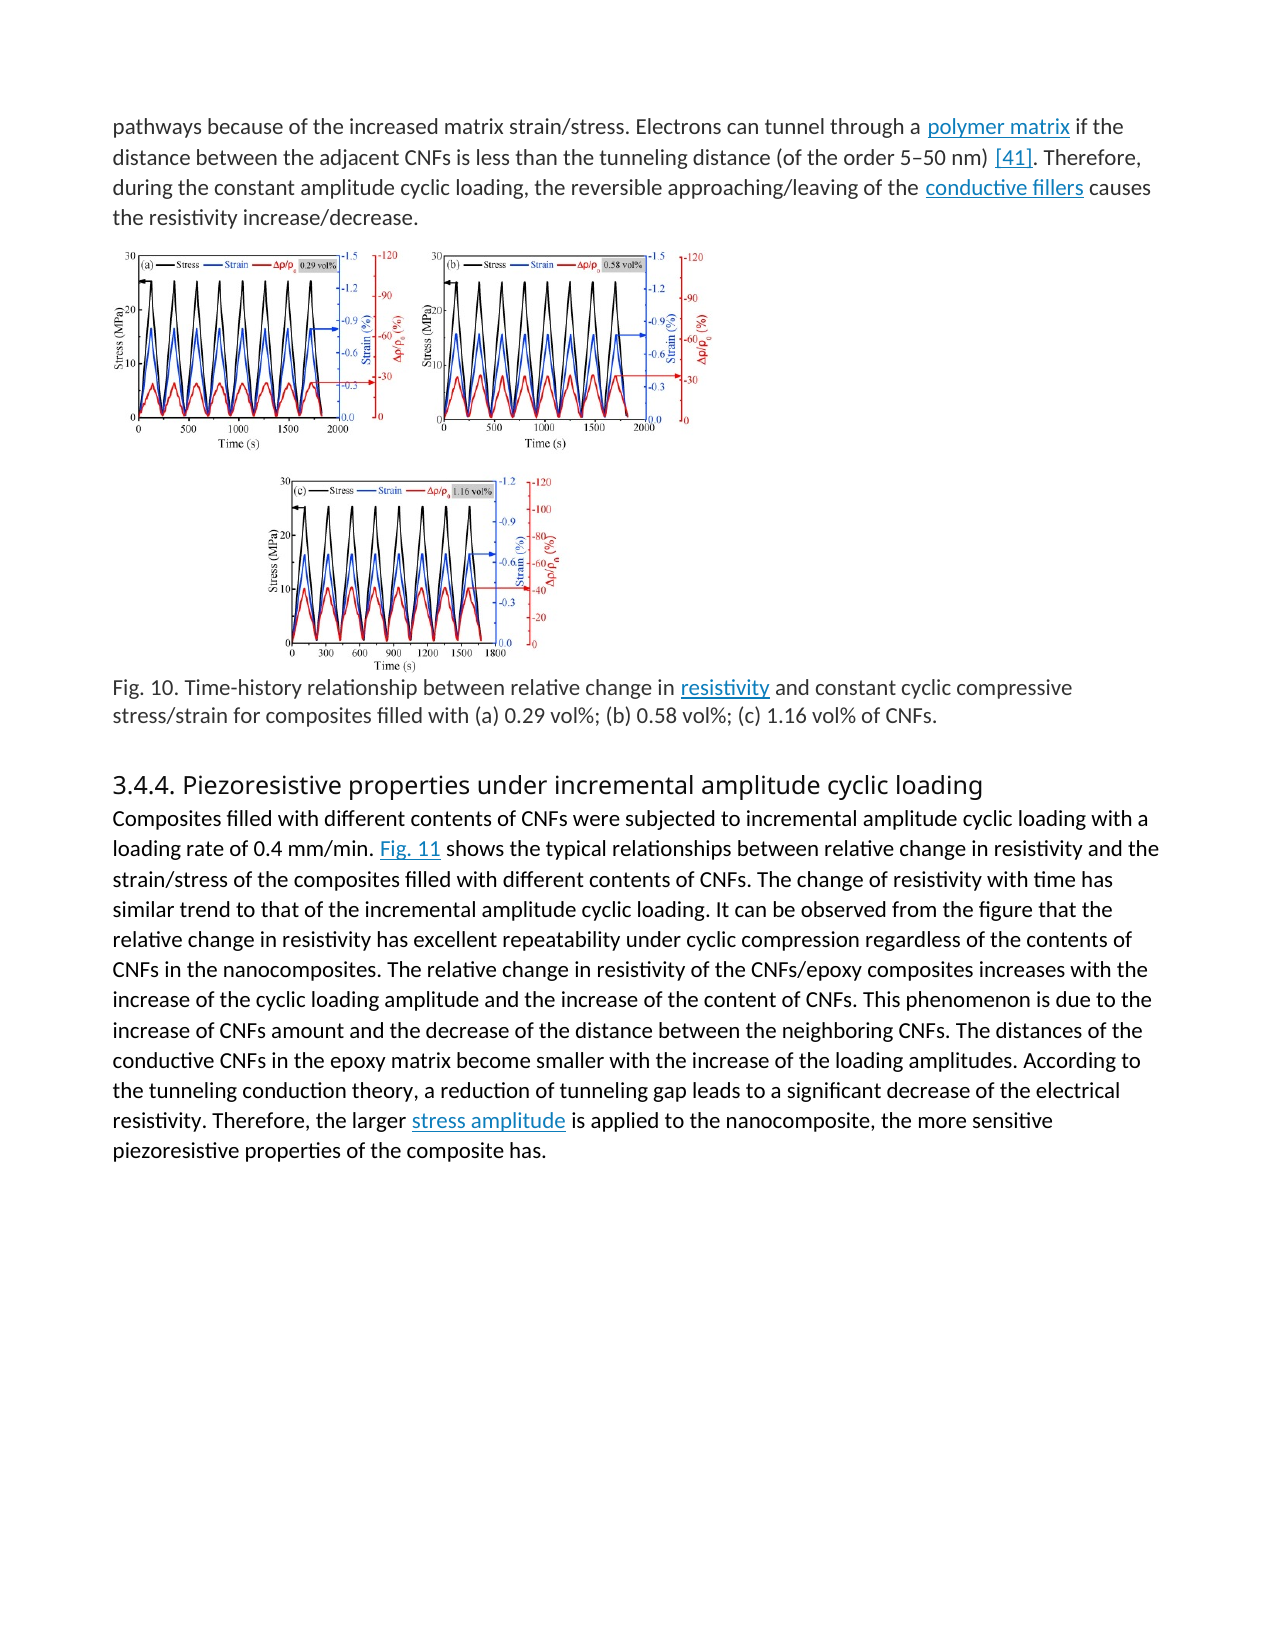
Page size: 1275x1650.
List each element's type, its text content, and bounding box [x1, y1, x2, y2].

text Fig. 10. Time-history relationship between relative change in resistivity and constant cyclic compressive stress/strain for composites filled with (a) 0.29 vol%; (b) 0.58 vol%; (c) 1.16 vol% of CNFs. [112, 673, 1162, 729]
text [112, 112, 1162, 231]
text Composites filled with different contents of CNFs were subjected to incremental amplitude cyclic loading with a loading rate of 0.4 mm/min. Fig. 11 shows the typical relationships between relative change in resistivity and the strain/stress of the composites filled with different contents of CNFs. The change of resistivity with time has similar trend to that of the incremental amplitude cyclic loading. It can be observed from the figure that the relative change in resistivity has excellent repeatability under cyclic compression regardless of the contents of CNFs in the nanocomposites. The relative change in resistivity of the CNFs/epoxy composites increases with the increase of the cyclic loading amplitude and the increase of the content of CNFs. This phenomenon is due to the increase of CNFs amount and the decrease of the distance between the neighboring CNFs. The distances of the conductive CNFs in the epoxy matrix become smaller with the increase of the loading amplitudes. According to the tunneling conduction theory, a reduction of tunneling gap leads to a significant decrease of the electrical resistivity. Therefore, the larger stress amplitude is applied to the nanocomposite, the more sensitive piezoresistive properties of the composite has. [112, 804, 1162, 1165]
subtitle 3.4.4. Piezoresistive properties under incremental amplitude cyclic loading [112, 768, 1162, 802]
picture [112, 250, 713, 673]
